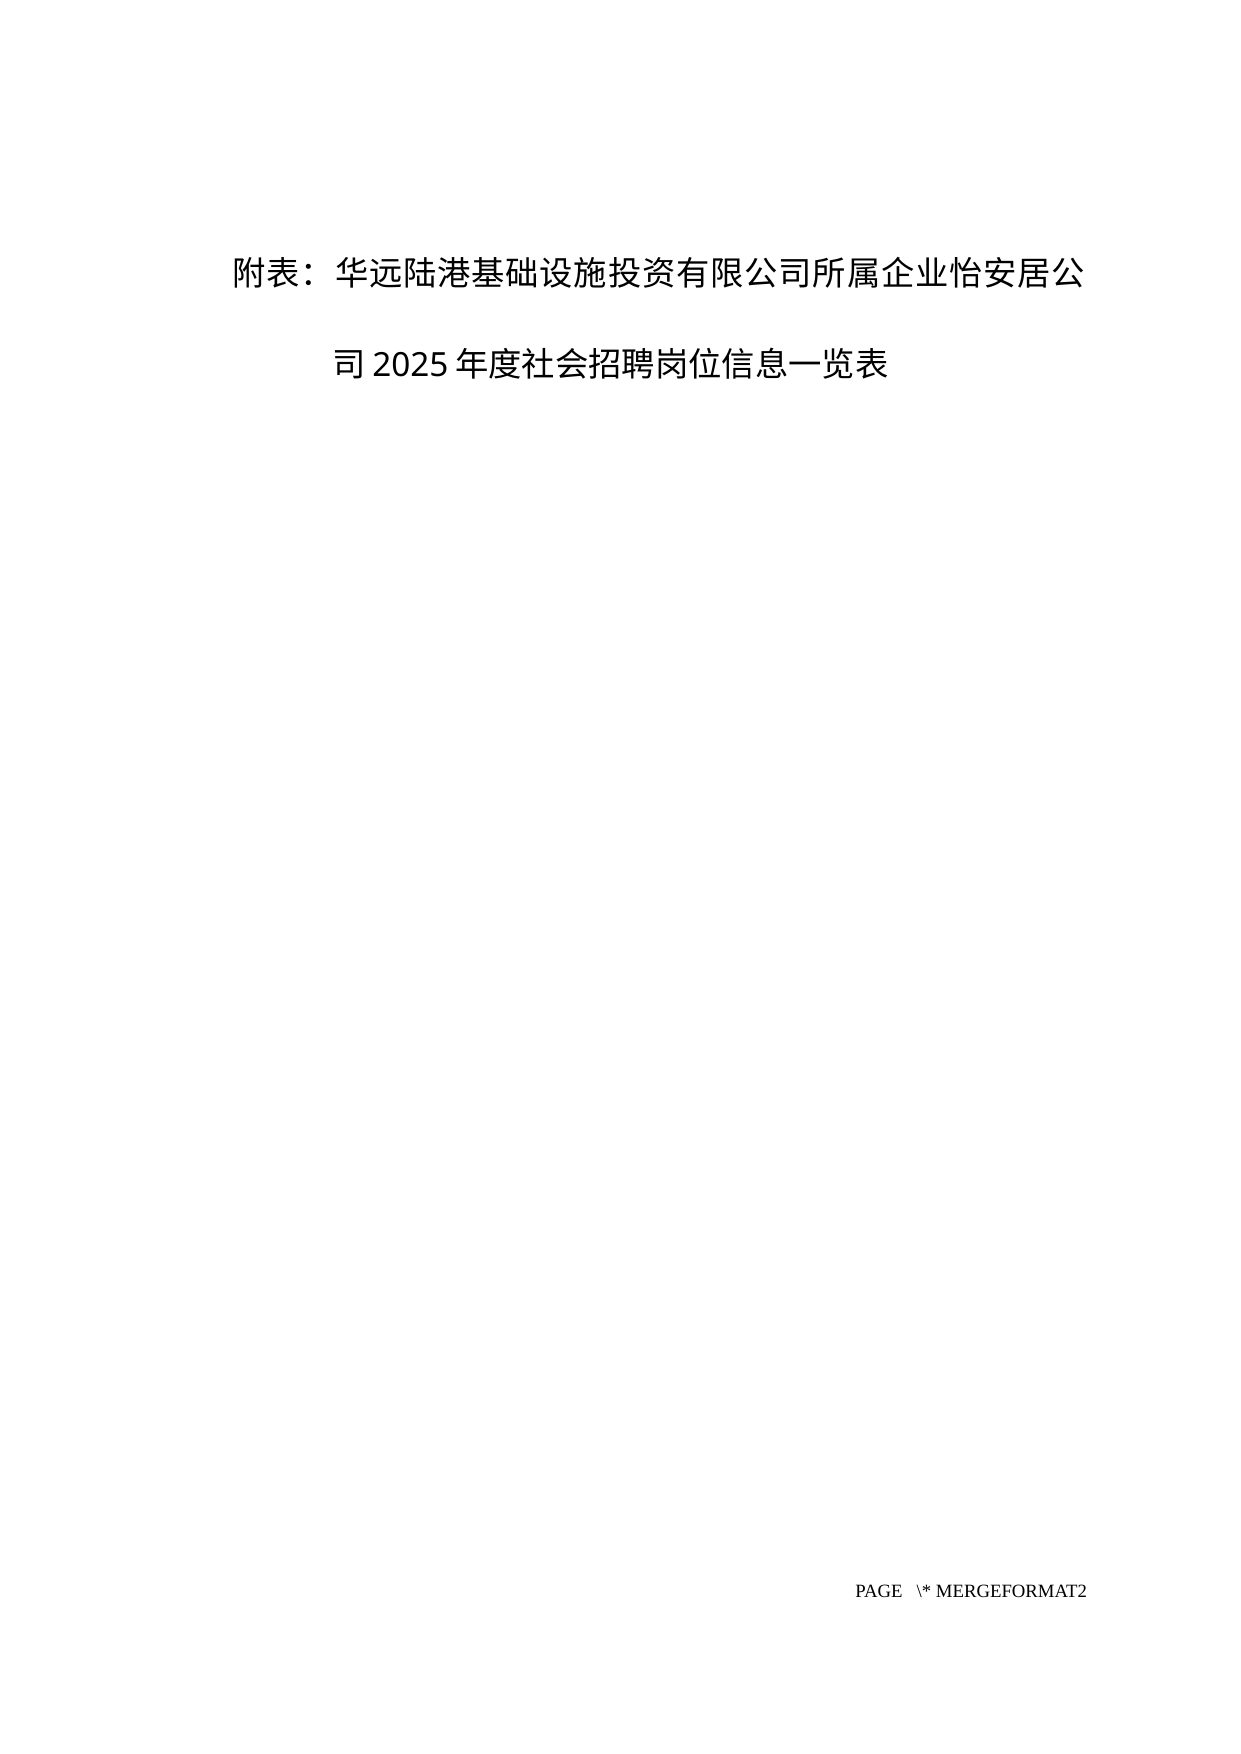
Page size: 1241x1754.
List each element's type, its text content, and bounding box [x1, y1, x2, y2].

text 附表：华远陆港基础设施投资有限公司所属企业怡安居公司2025年度社会招聘岗位信息一览表 [232, 226, 1087, 407]
